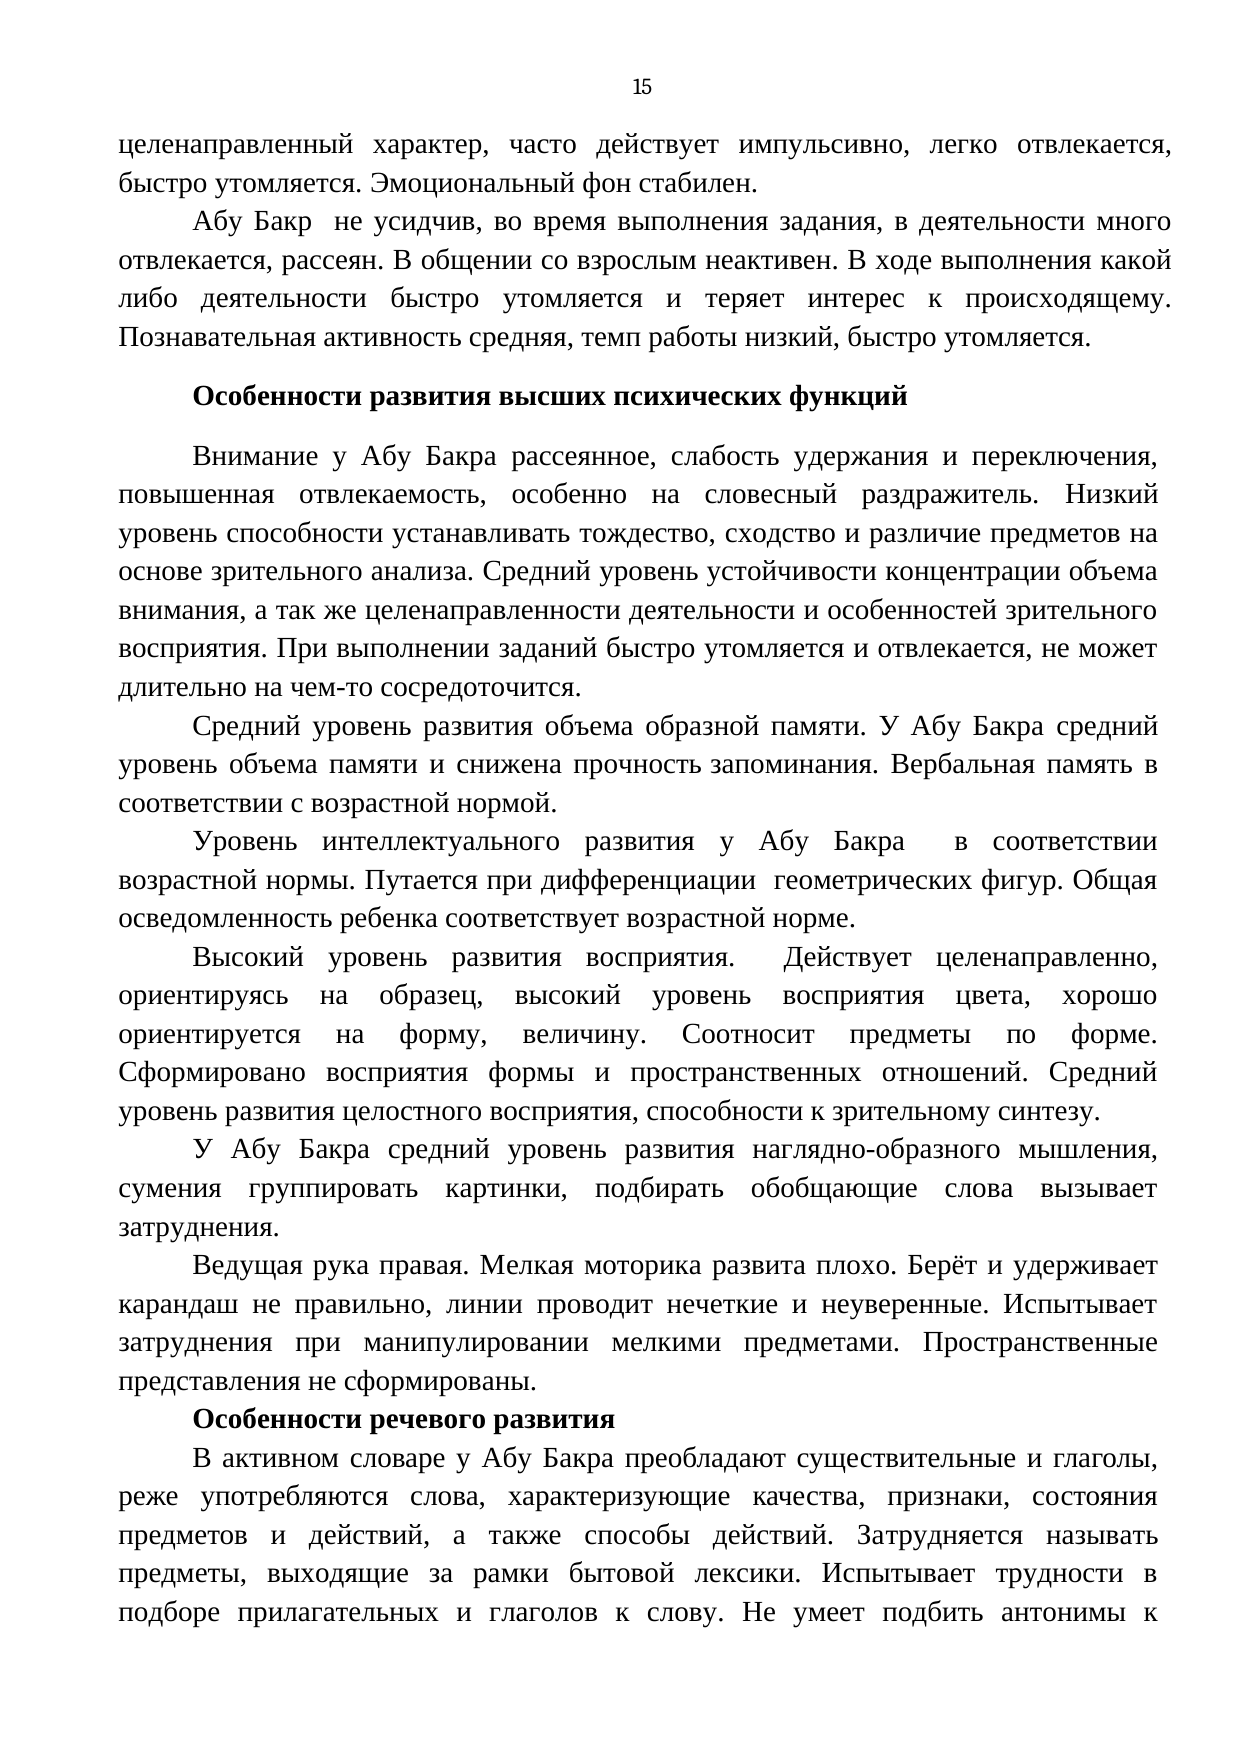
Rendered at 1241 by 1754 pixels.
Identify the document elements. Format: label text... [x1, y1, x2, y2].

text Особенности развития высших психических функций [118, 378, 1158, 412]
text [118, 126, 1173, 198]
text У Абу Бакра средний уровень развития наглядно-образного мышления, сумения группировать картинки, подбирать обобщающие слова вызывает затруднения. [118, 1132, 1158, 1242]
text Высокий уровень развития восприятия. Действует целенаправленно, ориентируясь на образец, высокий уровень восприятия цвета, хорошо ориентируется на форму, величину. Соотносит предметы по форме. Сформировано восприятия формы и пространственных отношений. Средний уровень развития целостного восприятия, способности к зрительному синтезу. [118, 939, 1158, 1127]
text Средний уровень развития объема образной памяти. У Абу Бакра средний уровень объема памяти и снижена прочность запоминания. Вербальная память в соответствии с возрастной нормой. [118, 708, 1158, 818]
text Уровень интеллектуального развития у Абу Бакра в соответствии возрастной нормы. Путается при дифференциации геометрических фигур. Общая осведомленность ребенка соответствует возрастной норме. [118, 823, 1158, 934]
text Особенности речевого развития [118, 1401, 1158, 1435]
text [118, 1440, 1158, 1628]
text Внимание у Абу Бакра рассеянное, слабость удержания и переключения, повышенная отвлекаемость, особенно на словесный раздражитель. Низкий уровень способности устанавливать тождество, сходство и различие предметов на основе зрительного анализа. Средний уровень устойчивости концентрации объема внимания, а так же целенаправленности деятельности и особенностей зрительного восприятия. При выполнении заданий быстро утомляется и отвлекается, не может длительно на чем-то сосредоточится. [118, 438, 1158, 703]
text Ведущая рука правая. Мелкая моторика развита плохо. Берёт и удерживает карандаш не правильно, линии проводит нечеткие и неуверенные. Испытывает затруднения при манипулировании мелкими предметами. Пространственные представления не сформированы. [118, 1247, 1158, 1396]
text Абу Бакр не усидчив, во время выполнения задания, в деятельности много отвлекается, рассеян. В общении со взрослым неактивен. В ходе выполнения какой либо деятельности быстро утомляется и теряет интерес к происходящему. Познавательная активность средняя, темп работы низкий, быстро утомляется. [118, 203, 1173, 353]
